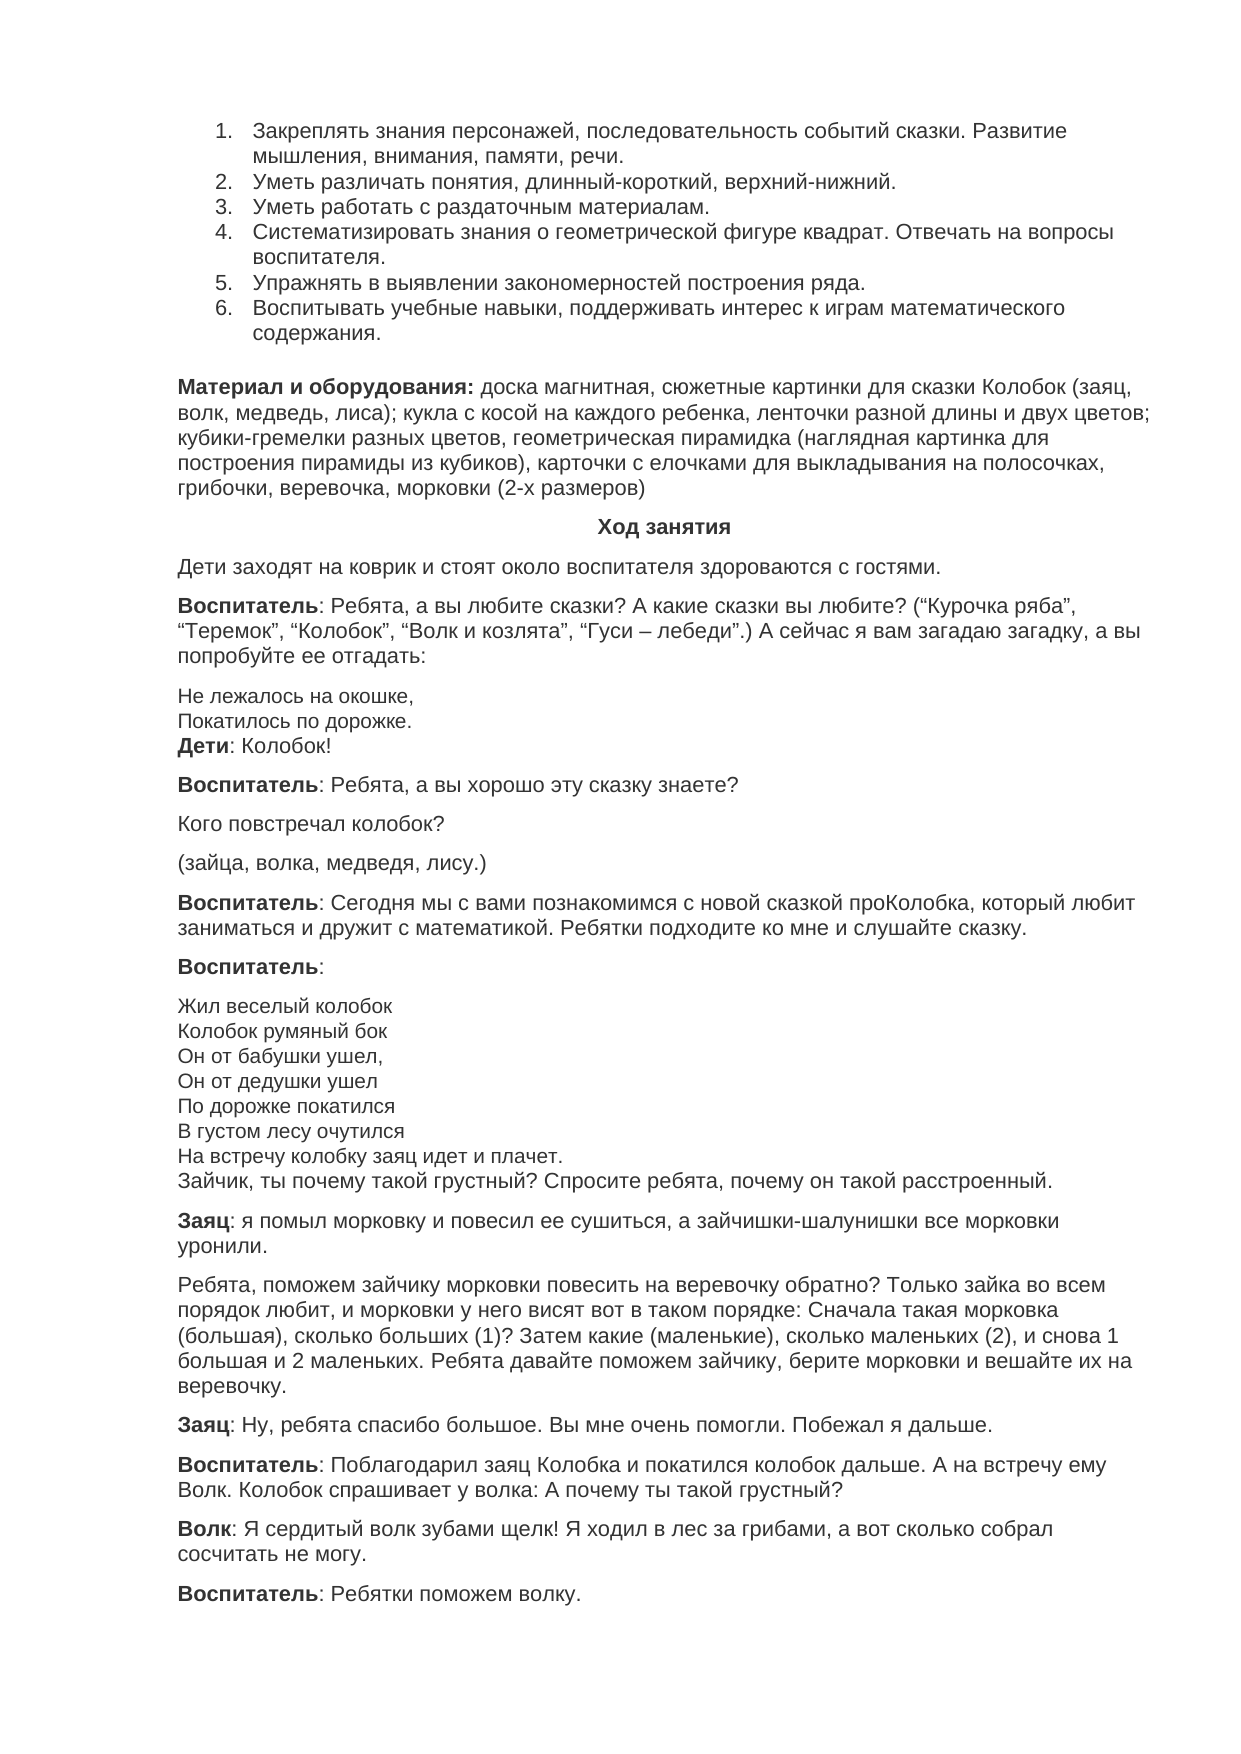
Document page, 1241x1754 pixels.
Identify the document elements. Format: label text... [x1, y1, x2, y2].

list Воспитывать учебные навыки, поддерживать интерес к играм математического содержания. [215, 294, 1152, 345]
text Материал и оборудования: доска магнитная, сюжетные картинки для сказки Колобок (заяц, волк, медведь, лиса); кукла с косой на каждого ребенка, ленточки разной длины и двух цветов; кубики-гремелки разных цветов, геометрическая пирамидка (наглядная картинка для построения пирамиды из кубиков), карточки с елочками для выкладывания на полосочках, грибочки, веревочка, морковки (2-х размеров) [177, 374, 1152, 500]
list Уметь работать с раздаточным материалам. [215, 194, 1152, 219]
text Дети заходят на коврик и стоят около воспитателя здороваются с гостями. [177, 553, 1152, 579]
text Заяц: я помыл морковку и повесил ее сушиться, а зайчишки-шалунишки все морковки уронили. [177, 1208, 1152, 1258]
text Кого повстречал колобок? [177, 811, 1152, 836]
text Воспитатель: Ребята, а вы любите сказки? А какие сказки вы любите? (“Курочка ряба”, “Теремок”, “Колобок”, “Волк и козлята”, “Гуси – лебеди”.) А сейчас я вам загадаю загадку, а вы попробуйте ее отгадать: [177, 593, 1152, 668]
list Уметь различать понятия, длинный-короткий, верхний-нижний. [215, 168, 1152, 194]
text Ход занятия [177, 514, 1152, 539]
text Заяц: Ну, ребята спасибо большое. Вы мне очень помогли. Побежал я дальше. [177, 1412, 1152, 1437]
text Волк: Я сердитый волк зубами щелк! Я ходил в лес за грибами, а вот сколько собрал сосчитать не могу. [177, 1516, 1152, 1566]
text Ребята, поможем зайчику морковки повесить на веревочку обратно? Только зайка во всем порядок любит, и морковки у него висят вот в таком порядке: Сначала такая морковка (большая), сколько больших (1)? Затем какие (маленькие), сколько маленьких (2), и снова 1 большая и 2 маленьких. Ребята давайте поможем зайчику, берите морковки и вешайте их на веревочку. [177, 1272, 1152, 1398]
text Воспитатель: Сегодня мы с вами познакомимся с новой сказкой проКолобка, который любит заниматься и дружит с математикой. Ребятки подходите ко мне и слушайте сказку. [177, 889, 1152, 940]
text Воспитатель: Ребята, а вы хорошо эту сказку знаете? [177, 772, 1152, 797]
text Не лежалось на окошке, Покатилось по дорожке. [177, 682, 1152, 732]
text Воспитатель: Поблагодарил заяц Колобка и покатился колобок дальше. А на встречу ему Волк. Колобок спрашивает у волка: А почему ты такой грустный? [177, 1451, 1152, 1502]
text Зайчик, ты почему такой грустный? Спросите ребята, почему он такой расстроенный. [177, 1168, 1152, 1193]
list Упражнять в выявлении закономерностей построения ряда. [215, 269, 1152, 294]
list Систематизировать знания о геометрической фигуре квадрат. Отвечать на вопросы воспитателя. [215, 219, 1152, 269]
text Воспитатель: Ребятки поможем волку. [177, 1580, 1152, 1606]
list Закреплять знания персонажей, последовательность событий сказки. Развитие мышления, внимания, памяти, речи. [215, 118, 1152, 168]
text Воспитатель: [177, 954, 1152, 979]
text Дети: Колобок! [177, 732, 1152, 758]
text Жил веселый колобок Колобок румяный бок Он от бабушки ушел, Он от дедушки ушел По дорожке покатился В густом лесу очутился На встречу колобку заяц идет и плачет. [177, 993, 1152, 1168]
text (зайца, волка, медведя, лису.) [177, 850, 1152, 876]
